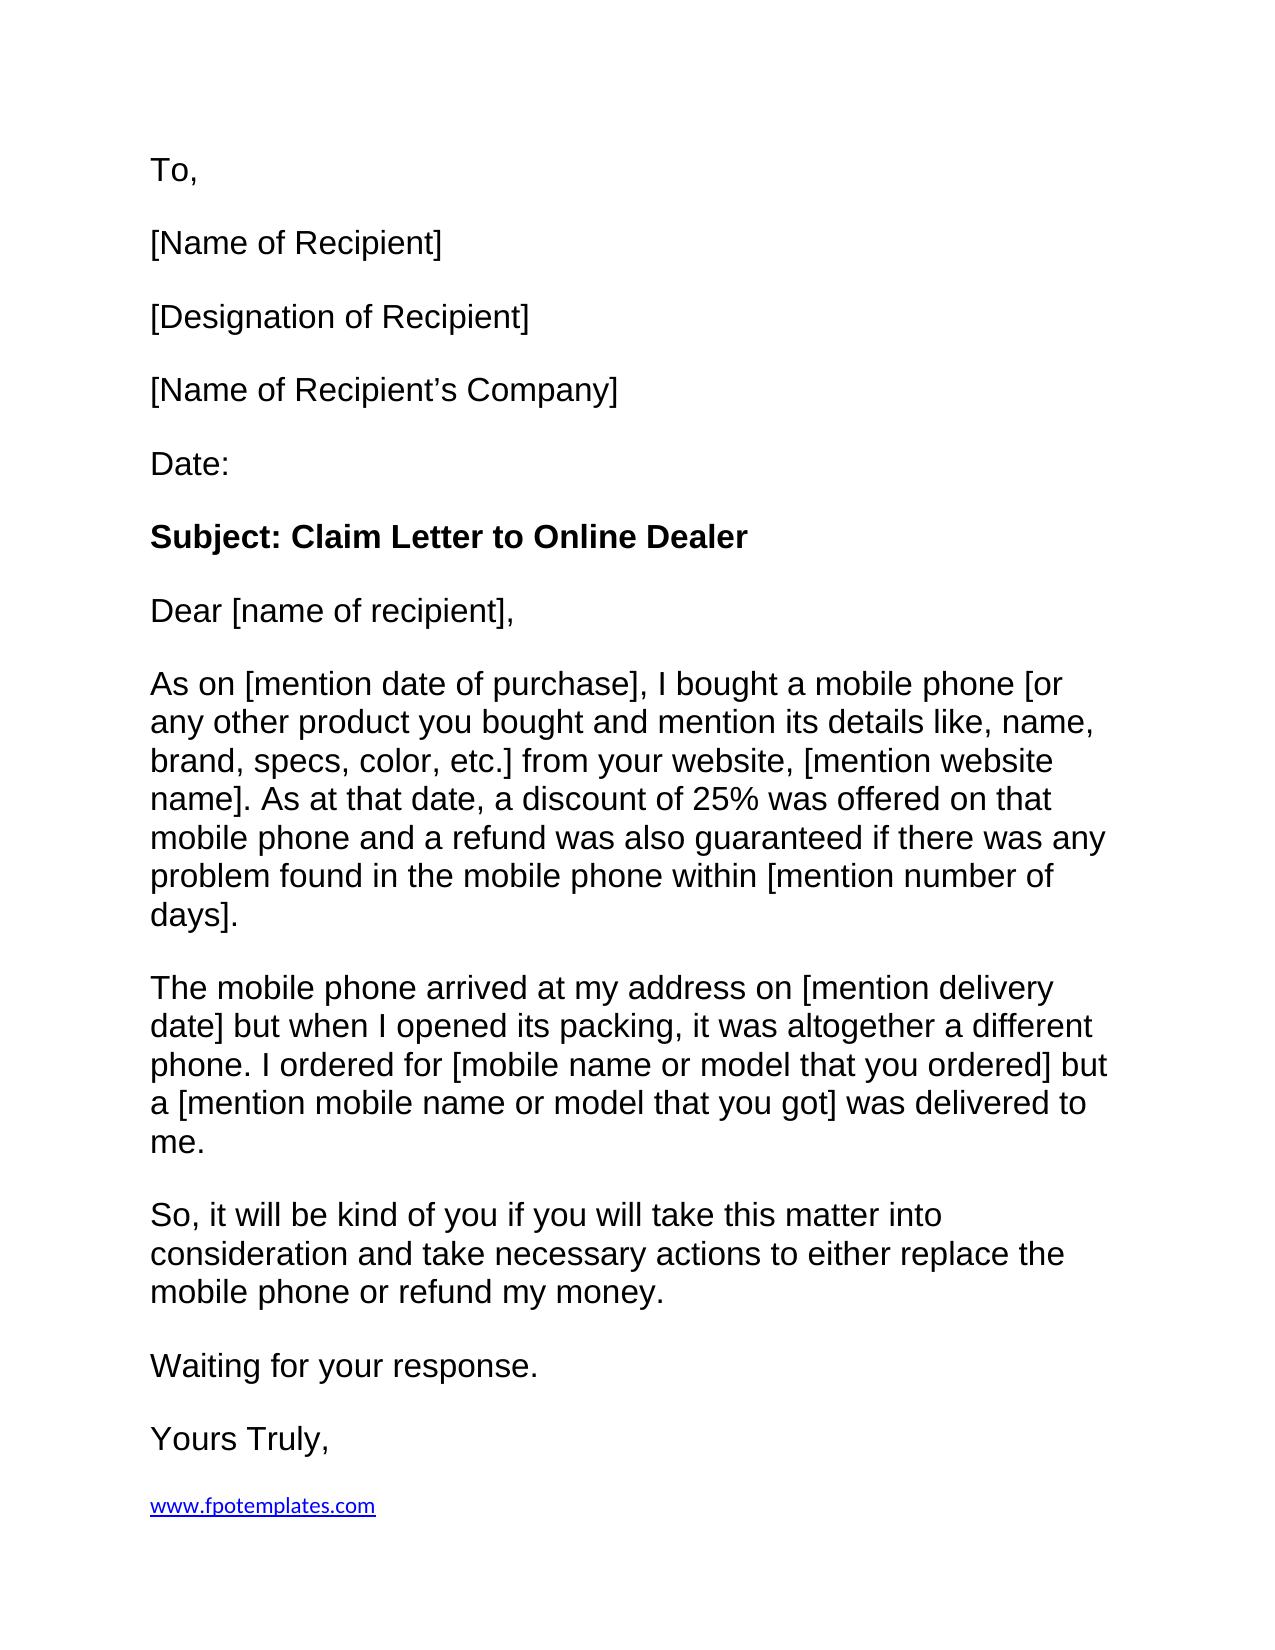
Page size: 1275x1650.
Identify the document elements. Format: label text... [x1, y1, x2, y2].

text The mobile phone arrived at my address on [mention delivery date] but when I opened its packing, it was altogether a different phone. I ordered for [mobile name or model that you ordered] but a [mention mobile name or model that you got] was delivered to me. [150, 968, 1125, 1160]
text Waiting for your response. [150, 1346, 1125, 1384]
text To, [150, 150, 1125, 188]
text As on [mention date of purchase], I bought a mobile phone [or any other product you bought and mention its details like, name, brand, specs, color, etc.] from your website, [mention website name]. As at that date, a discount of 25% was offered on that mobile phone and a refund was also guaranteed if there was any problem found in the mobile phone within [mention number of days]. [150, 664, 1125, 933]
text Date: [150, 444, 1125, 482]
text Yours Truly, [150, 1419, 1125, 1457]
text So, it will be kind of you if you will take this matter into consideration and take necessary actions to either replace the mobile phone or refund my money. [150, 1195, 1125, 1311]
text Subject: Claim Letter to Online Dealer [150, 517, 1125, 556]
text [Designation of Recipient] [150, 297, 1125, 335]
text [Name of Recipient’s Company] [150, 370, 1125, 409]
text Dear [name of recipient], [150, 591, 1125, 629]
text [Name of Recipient] [150, 223, 1125, 262]
